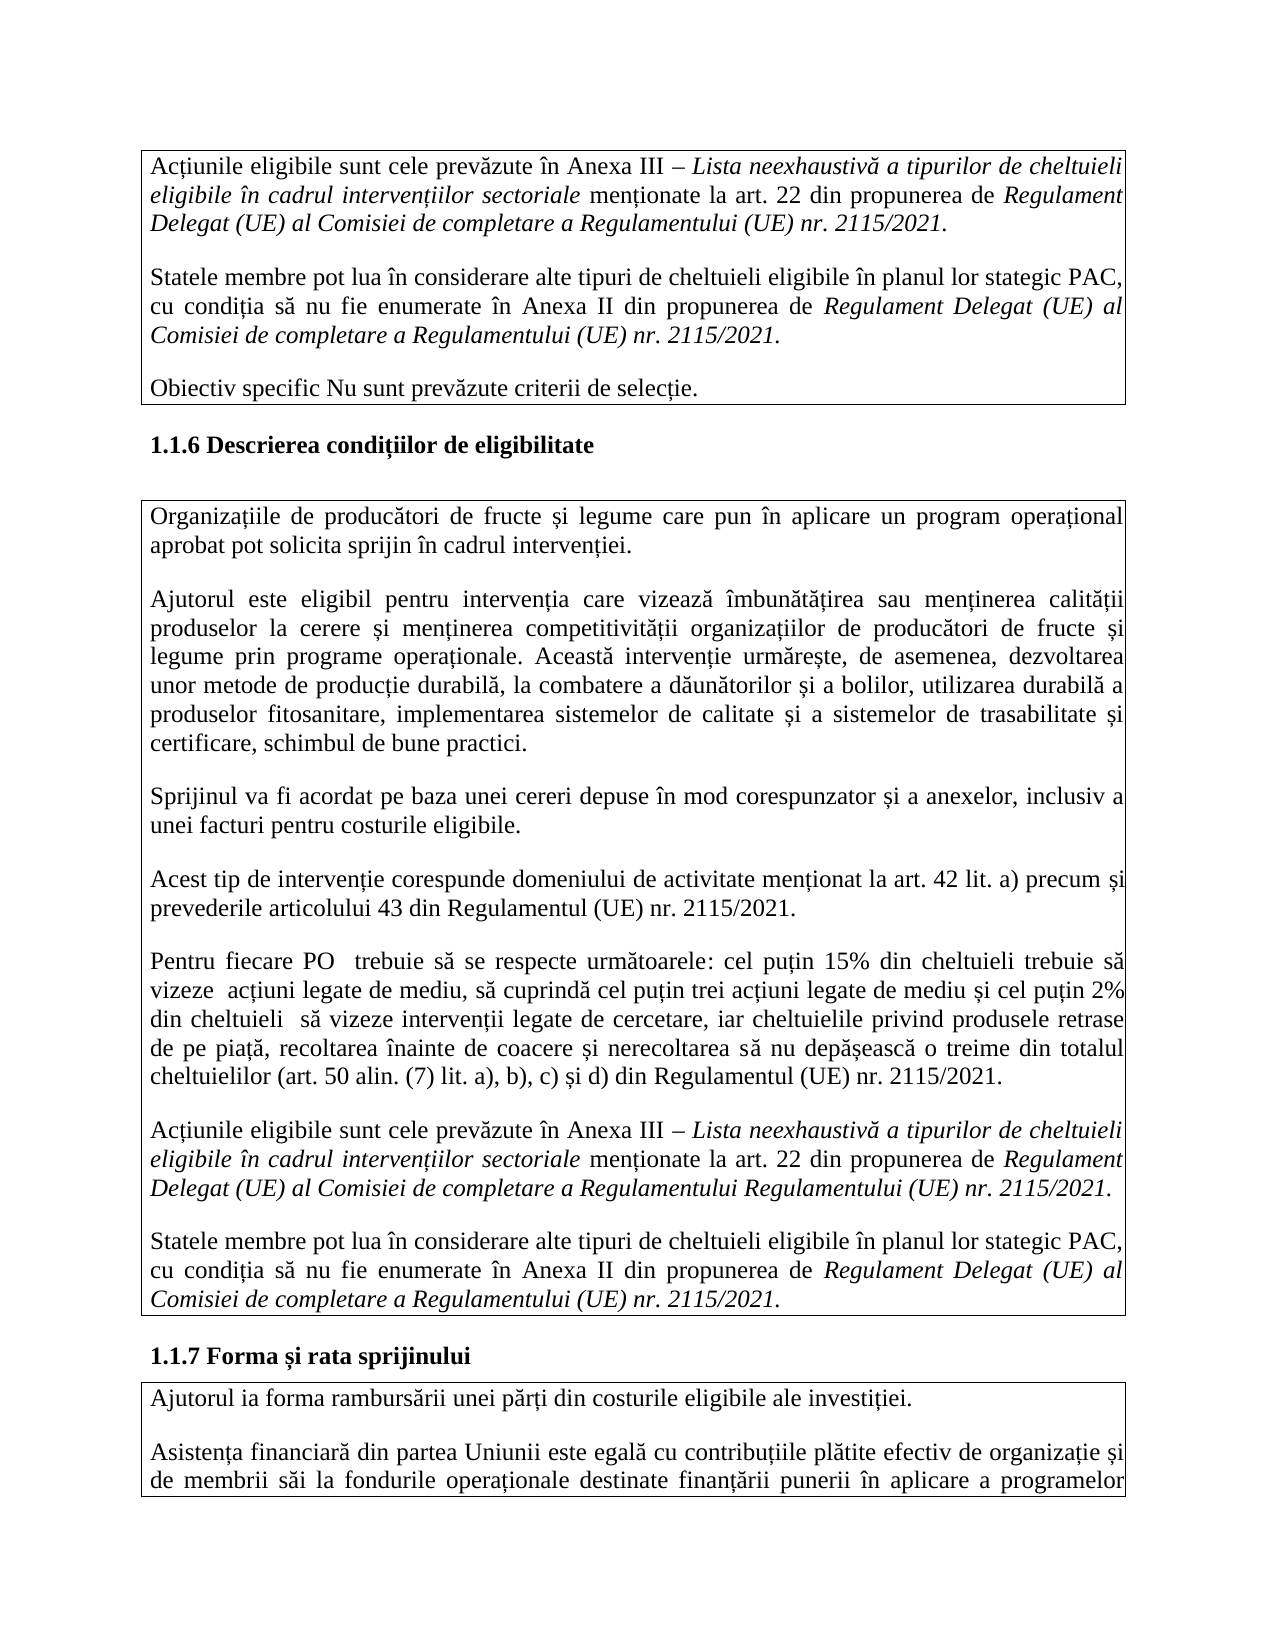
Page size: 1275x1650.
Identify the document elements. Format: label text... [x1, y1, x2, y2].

text Acest tip de intervenție corespunde domeniului de activitate menționat la art. 42 lit. a) precum și prevederile articolului 43 din Regulamentul (UE) nr. 2115/2021. [142, 863, 1125, 921]
subtitle 1.1.6 Descrierea condițiilor de eligibilitate [150, 430, 1125, 459]
text Statele membre pot lua în considerare alte tipuri de cheltuieli eligibile în planul lor stategic PAC, cu condiția să nu fie enumerate în Anexa II din propunerea de Regulament Delegat (UE) al Comisiei de completare a Regulamentului (UE) nr. 2115/2021. [142, 1225, 1125, 1315]
text Sprijinul va fi acordat pe baza unei cereri depuse în mod corespunzator și a anexelor, inclusiv a unei facturi pentru costurile eligibile. [142, 780, 1125, 839]
text Statele membre pot lua în considerare alte tipuri de cheltuieli eligibile în planul lor stategic PAC, cu condiția să nu fie enumerate în Anexa II din propunerea de Regulament Delegat (UE) al Comisiei de completare a Regulamentului (UE) nr. 2115/2021. [142, 261, 1125, 348]
text Ajutorul este eligibil pentru intervenția care vizează îmbunătățirea sau menținerea calității produselor la cerere și menținerea competitivității organizațiilor de producători de fructe și legume prin programe operaționale. Această intervenție urmărește, de asemenea, dezvoltarea unor metode de producție durabilă, la combatere a dăunătorilor și a bolilor, utilizarea durabilă a produselor fitosanitare, implementarea sistemelor de calitate și a sistemelor de trasabilitate și certificare, schimbul de bune practici. [142, 583, 1125, 756]
text Organizațiile de producători de fructe și legume care pun în aplicare un program operațional aprobat pot solicita sprijin în cadrul intervenției. [142, 501, 1125, 559]
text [142, 1436, 1125, 1496]
text Ajutorul ia forma rambursării unei părți din costurile eligibile ale investiției. [142, 1383, 1125, 1412]
text Acțiunile eligibile sunt cele prevăzute în Anexa III – Lista neexhaustivă a tipurilor de cheltuieli eligibile în cadrul intervențiilor sectoriale menționate la art. 22 din propunerea de Regulament Delegat (UE) al Comisiei de completare a Regulamentului Regulamentului (UE) nr. 2115/2021. [142, 1114, 1125, 1201]
text Pentru fiecare PO trebuie să se respecte următoarele: cel puțin 15% din cheltuieli trebuie să vizeze acțiuni legate de mediu, să cuprindă cel puțin trei acțiuni legate de mediu și cel puțin 2% din cheltuieli să vizeze intervenții legate de cercetare, iar cheltuielile privind produsele retrase de pe piață, recoltarea înainte de coacere și nerecoltarea să nu depășească o treime din totalul cheltuielilor (art. 50 alin. (7) lit. a), b), c) și d) din Regulamentul (UE) nr. 2115/2021. [142, 945, 1125, 1090]
text Acțiunile eligibile sunt cele prevăzute în Anexa III – Lista neexhaustivă a tipurilor de cheltuieli eligibile în cadrul intervențiilor sectoriale menționate la art. 22 din propunerea de Regulament Delegat (UE) al Comisiei de completare a Regulamentului (UE) nr. 2115/2021. [142, 151, 1125, 237]
subtitle 1.1.7 Forma și rata sprijinului [150, 1341, 1125, 1369]
text Obiectiv specific Nu sunt prevăzute criterii de selecție. [142, 372, 1125, 404]
